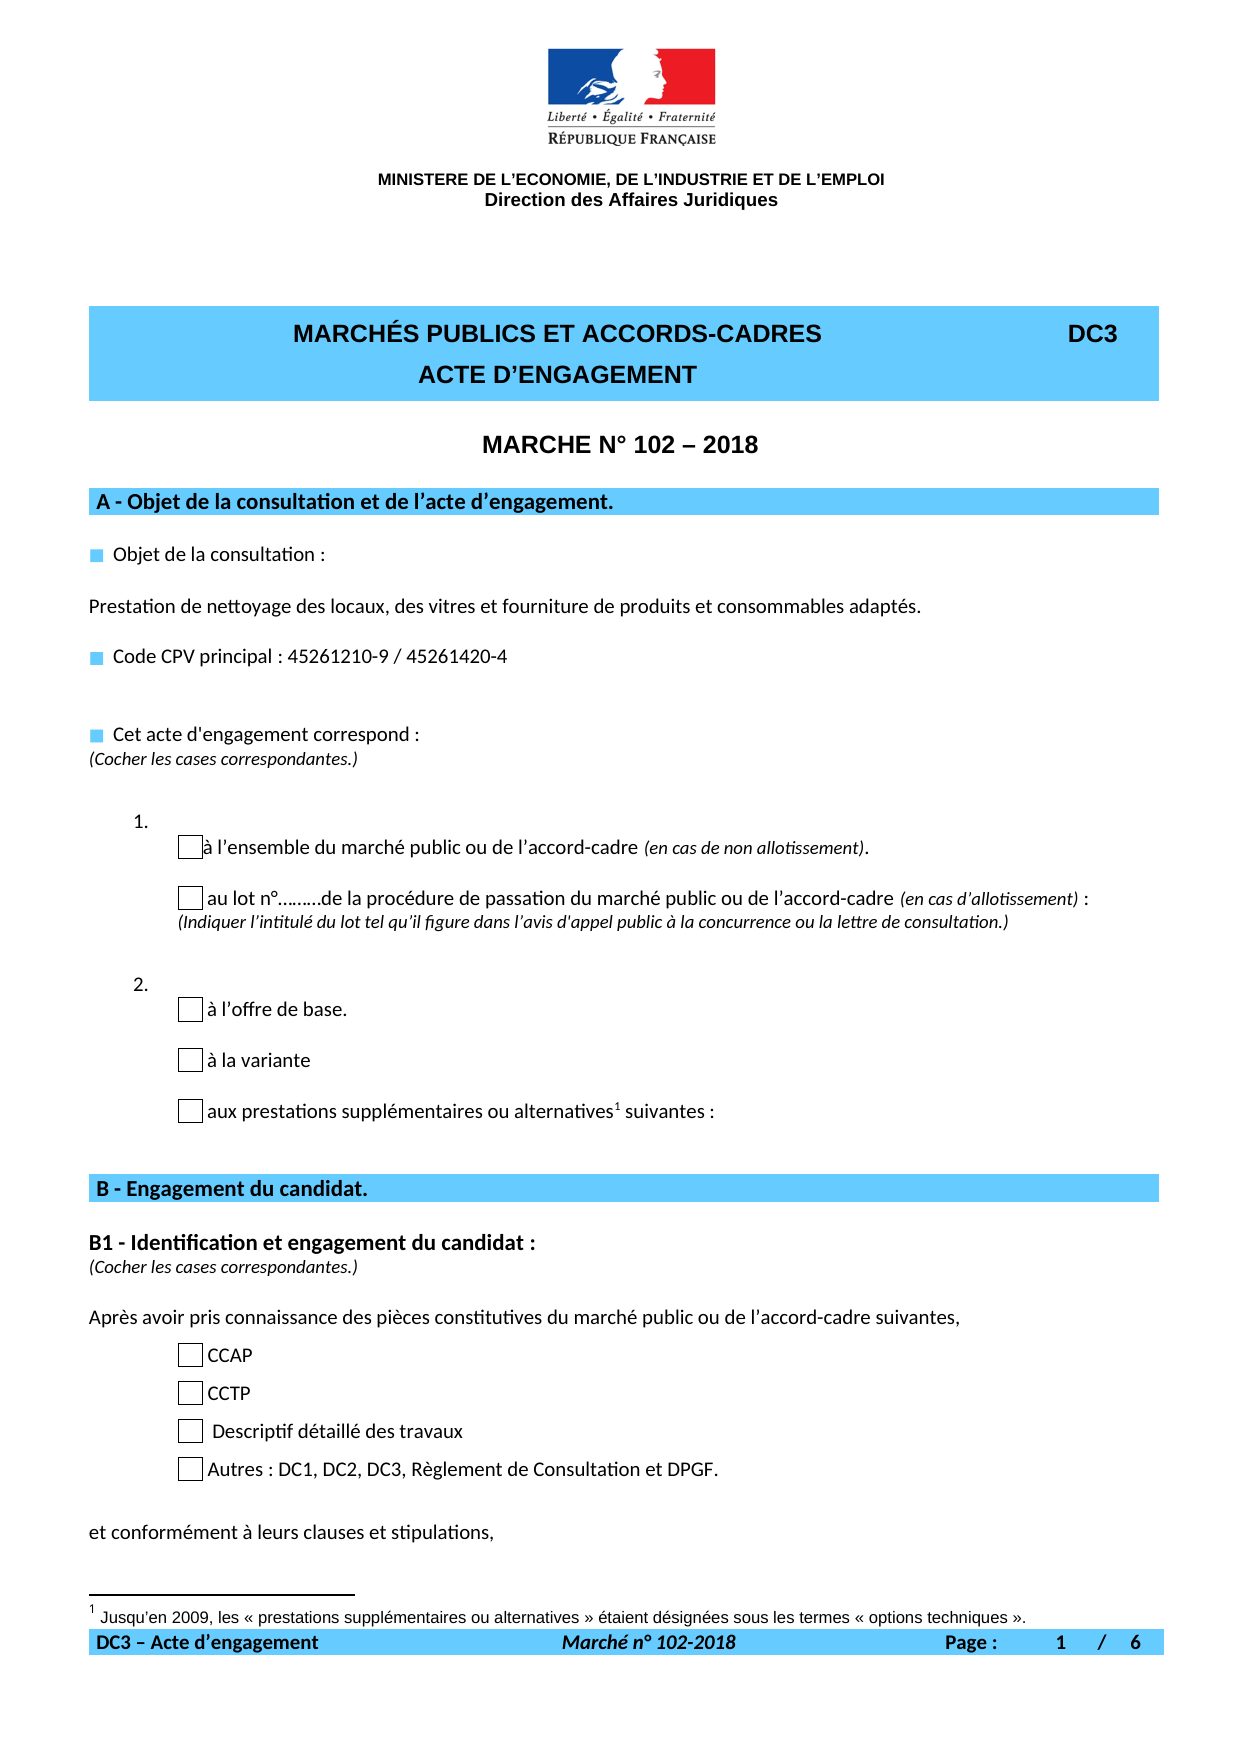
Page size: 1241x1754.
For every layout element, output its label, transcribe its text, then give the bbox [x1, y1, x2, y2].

text et conformément à leurs clauses et stipulations, [89, 1519, 1152, 1544]
text CCAP [177, 1342, 1152, 1367]
text Après avoir pris connaissance des pièces constitutives du marché public ou de l’accord-cadre suivantes, [89, 1304, 1152, 1329]
text Autres : DC1, DC2, DC3, Règlement de Consultation et DPGF. [177, 1456, 1152, 1481]
text Descriptif détaillé des travaux [177, 1418, 1152, 1443]
text à l’offre de base. [177, 996, 1152, 1022]
text au lot n°………de la procédure de passation du marché public ou de l’accord-cadre (en cas d’allotissement) : [177, 885, 1152, 910]
text à l’ensemble du marché public ou de l’accord-cadre (en cas de non allotissement). [177, 834, 1152, 859]
text (Cocher les cases correspondantes.) [89, 748, 1152, 771]
table_header DC3 [1026, 306, 1159, 401]
text Objet de la consultation : [89, 541, 1152, 567]
table_header MARCHéS PUBLICS ET ACCORDS-CADRES ACTE D’ENGAGEMENT [89, 306, 1026, 401]
text Code CPV principal : 45261210-9 / 45261420-4 [89, 644, 1152, 670]
text CCTP [177, 1380, 1152, 1405]
text Prestation de nettoyage des locaux, des vitres et fourniture de produits et consommables adaptés. [89, 593, 1152, 618]
text à la variante [177, 1047, 1152, 1073]
table_header A - Objet de la consultation et de l’acte d’engagement. [89, 488, 1159, 515]
subtitle B1 - Identification et engagement du candidat : [89, 1228, 1152, 1256]
text (Indiquer l’intitulé du lot tel qu’il figure dans l’avis d'appel public à la concurrence ou la lettre de consultation.) [177, 910, 1152, 933]
table_header B - Engagement du candidat. [89, 1174, 1159, 1202]
text aux prestations supplémentaires ou alternatives suivantes : [177, 1098, 1152, 1123]
text Cet acte d'engagement correspond : [89, 721, 1152, 748]
picture [547, 47, 716, 146]
text (Cocher les cases correspondantes.) [89, 1256, 1152, 1279]
text MARCHE N° 102 – 2018 [89, 430, 1152, 459]
